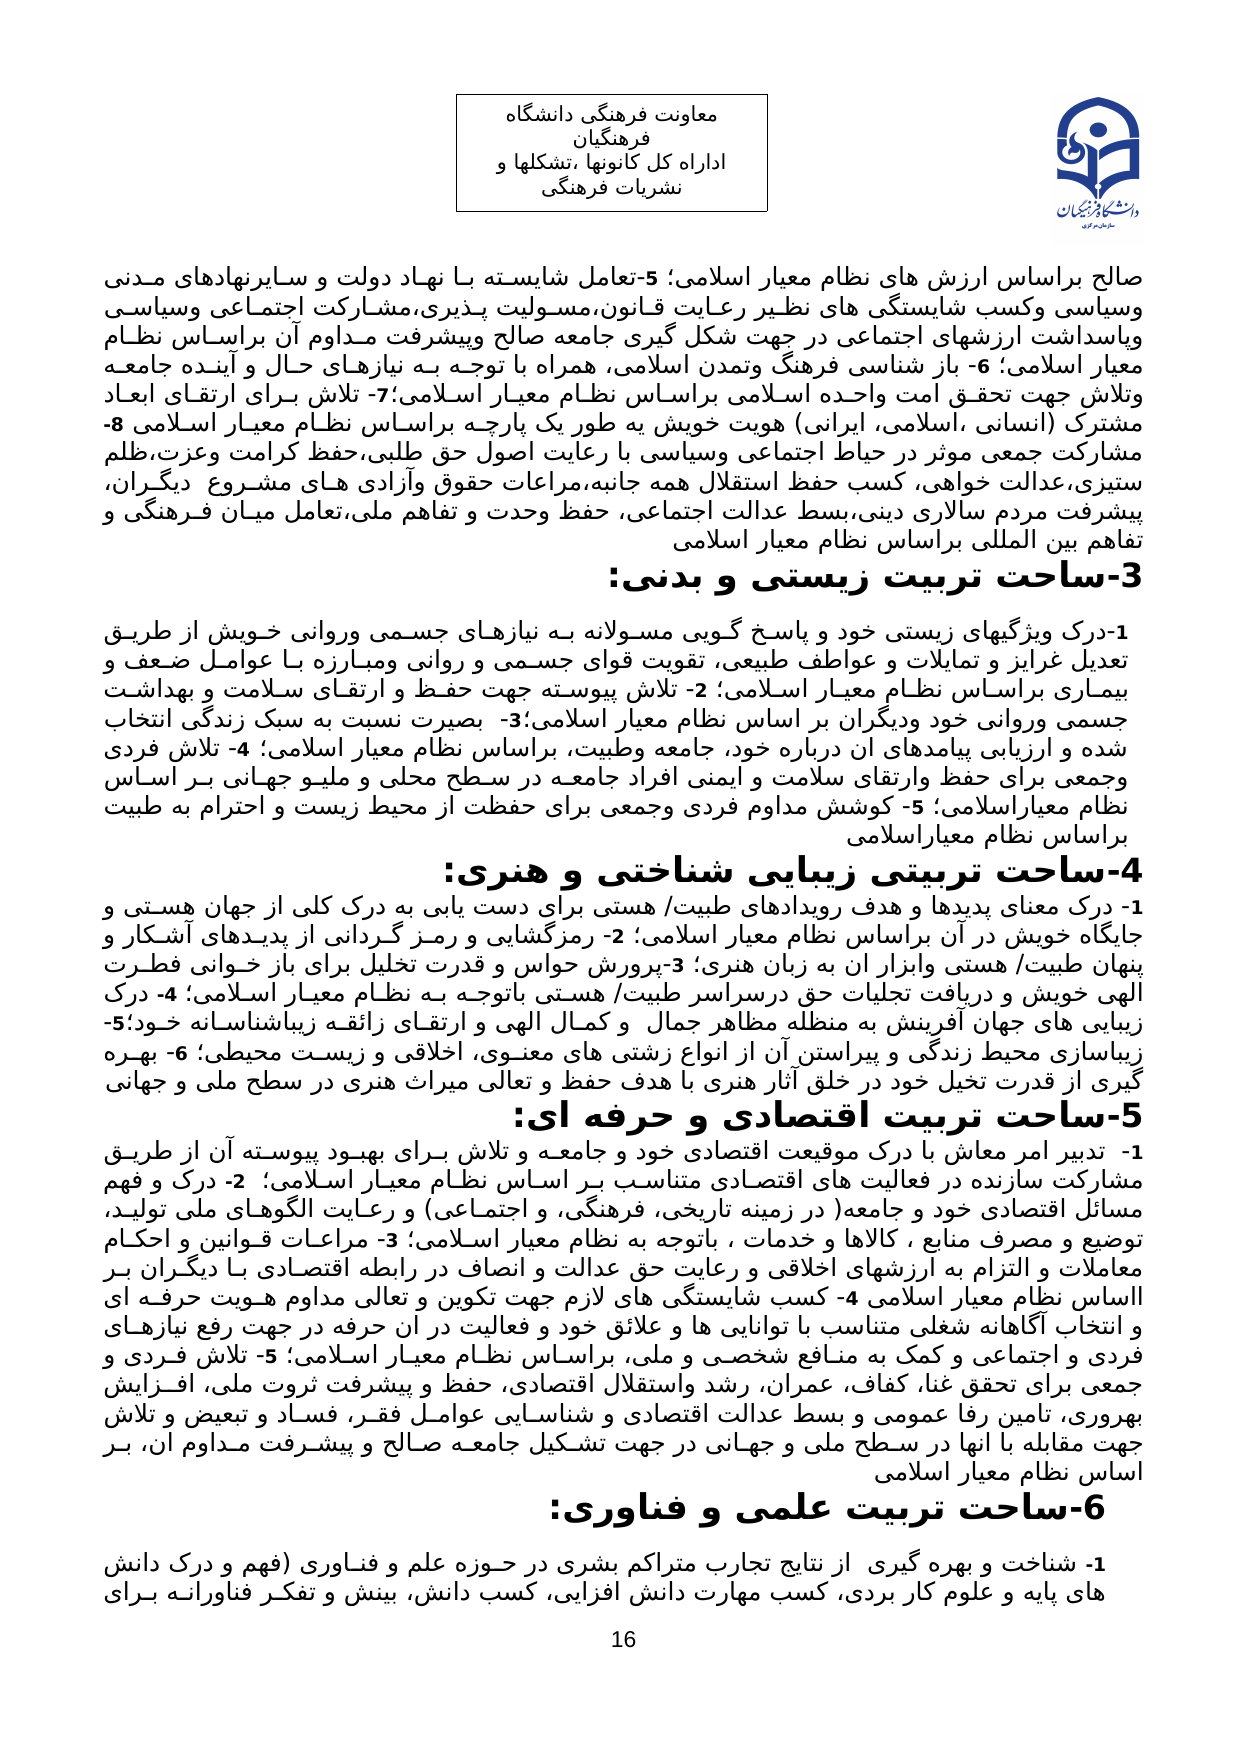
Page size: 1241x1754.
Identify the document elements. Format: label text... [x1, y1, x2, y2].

text 1- تدبیر امر معاش با درک موقیعت اقتصادی خود و جامعه و تلاش برای بهبود پیوسته آن از طریق مشارکت سازنده در فعالیت های اقتصادی متناسب بر اساس نظام معیار اسلامی؛ 2- درک و فهم مسائل اقتصادی خود و جامعه( در زمینه تاریخی، فرهنگی، و اجتماعی) و رعایت الگوهای ملی تولید، توضیع و مصرف منابع ، کالاها و خدمات ، باتوجه به نظام معیار اسلامی؛ 3- مراعات قوانین و احکام معاملات و التزام به ارزشهای اخلاقی و رعایت حق عدالت و انصاف در رابطه اقتصادی با دیگران بر ااساس نظام معیار اسلامی 4- کسب شایستگی های لازم جهت تکوین و تعالی مداوم هویت حرفه ای و انتخاب آگاهانه شغلی متناسب با توانایی ها و علائق خود و فعالیت در ان حرفه در جهت رفع نیازهای فردی و اجتماعی و کمک به منافع شخصی و ملی، براساس نظام معیار اسلامی؛ 5- تلاش فردی و جمعی برای تحقق غنا، کفاف، عمران، رشد واستقلال اقتصادی، حفظ و پیشرفت ثروت ملی، افزایش بهروری، تامین رفا عمومی و بسط عدالت اقتصادی و شناسایی عوامل فقر، فساد و تبعیض و تلاش جهت مقابله با انها در سطح ملی و جهانی در جهت تشکیل جامعه صالح و پیشرفت مداوم ان، بر اساس نظام معیار اسلامی [103, 1136, 1144, 1486]
text 4-ساحت تربیتی زیبایی شناختی و هنری: [103, 849, 1144, 891]
picture [1051, 93, 1144, 245]
text 1- درک معنای پدیدها و هدف رویدادهای طبیت/ هستی برای دست یابی به درک کلی از جهان هستی و جایگاه خویش در آن براساس نظام معیار اسلامی؛ 2- رمزگشایی و رمز گردانی از پدیدهای آشکار و پنهان طبیت/ هستی وابزار ان به زبان هنری؛ 3-پرورش حواس و قدرت تخلیل برای باز خوانی فطرت الهی خویش و دریافت تجلیات حق درسراسر طبیت/ هستی باتوجه به نظام معیار اسلامی؛ 4- درک زیبایی های جهان آفرینش به منظله مظاهر جمال و کمال الهی و ارتقای زائقه زیباشناسانه خود؛5- زیباسازی محیط زندگی و پیراستن آن از انواع زشتی های معنوی، اخلاقی و زیست محیطی؛ 6- بهره گیری از قدرت تخیل خود در خلق آثار هنری با هدف حفظ و تعالی میراث هنری در سطح ملی و جهانی [103, 891, 1144, 1095]
text 5-ساحت تربیت اقتصادی و حرفه ای: [103, 1095, 1144, 1136]
text 3-ساحت تربیت زیستی و بدنی: [103, 554, 1144, 595]
text 6-ساحت تربیت علمی و فناوری: [103, 1486, 1106, 1527]
text 1-درک ویژگیهای زیستی خود و پاسخ گویی مسولانه به نیازهای جسمی وروانی خویش از طریق تعدیل غرایز و تمایلات و عواطف طبیعی، تقویت قوای جسمی و روانی ومبارزه با عوامل ضعف و بیماری براساس نظام معیار اسلامی؛ 2- تلاش پیوسته جهت حفظ و ارتقای سلامت و بهداشت جسمی وروانی خود ودیگران بر اساس نظام معیار اسلامی؛3- بصیرت نسبت به سبک زندگی انتخاب شده و ارزیابی پیامدهای ان درباره خود، جامعه وطبیت، براساس نظام معیار اسلامی؛ 4- تلاش فردی وجمعی برای حفظ وارتقای سلامت و ایمنی افراد جامعه در سطح محلی و ملیو جهانی بر اساس نظام معیاراسلامی؛ 5- کوشش مداوم فردی وجمعی برای حفظت از محیط زیست و احترام به طبیت براساس نظام معیاراسلامی [103, 616, 1129, 849]
